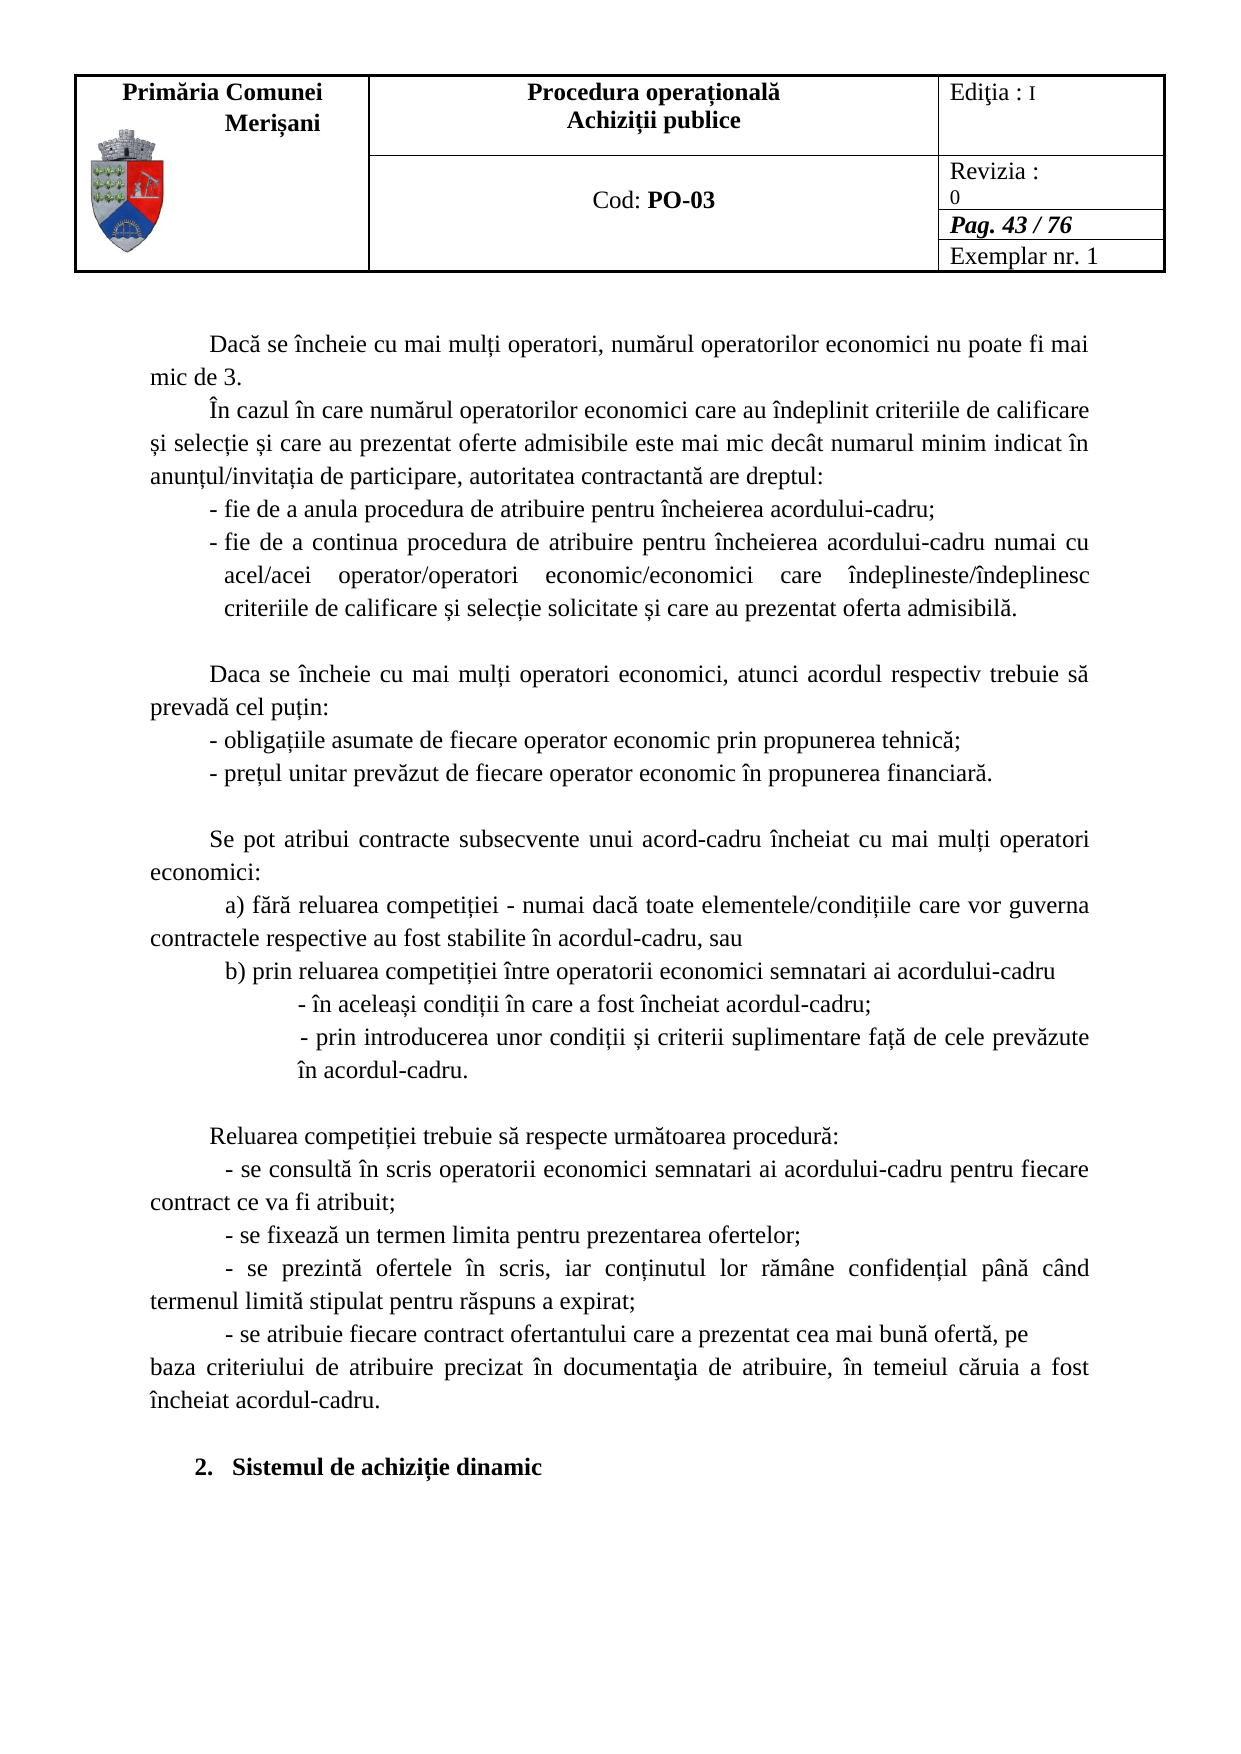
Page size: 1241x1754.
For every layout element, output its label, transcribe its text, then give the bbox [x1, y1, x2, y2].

list obligațiile asumate de fiecare operator economic prin propunerea tehnică; [209, 725, 1090, 754]
text Reluarea competiției trebuie să respecte următoarea procedură: [150, 1121, 1090, 1150]
list În cazul în care numărul operatorilor economici care au îndeplinit criteriile de calificare și selecție și care au prezentat oferte admisibile este mai mic decât numarul minim indicat în anunțul/invitația de participare, autoritatea contractantă are dreptul: [150, 395, 1090, 490]
list - prin introducerea unor condiții și criterii suplimentare față de cele prevăzute în acordul-cadru. [298, 1022, 1090, 1084]
picture [83, 119, 169, 257]
list - se atribuie fiecare contract ofertantului care a prezentat cea mai bună ofertă, pe [150, 1319, 1090, 1348]
list prețul unitar prevăzut de fiecare operator economic în propunerea financiară. [209, 758, 1090, 787]
list - în aceleași condiții în care a fost încheiat acordul-cadru; [298, 989, 1090, 1018]
list - se fixează un termen limita pentru prezentarea ofertelor; [150, 1220, 1090, 1249]
list - se consultă în scris operatorii economici semnatari ai acordului-cadru pentru fiecare contract ce va fi atribuit; [150, 1154, 1090, 1216]
list Daca se încheie cu mai mulți operatori economici, atunci acordul respectiv trebuie să prevadă cel puțin: [150, 659, 1090, 721]
list - se prezintă ofertele în scris, iar conținutul lor rămâne confidențial până când termenul limită stipulat pentru răspuns a expirat; [150, 1253, 1090, 1315]
list fie de a anula procedura de atribuire pentru încheierea acordului-cadru; [209, 494, 1090, 523]
list b) prin reluarea competiției între operatorii economici semnatari ai acordului-cadru [150, 956, 1090, 985]
list a) fără reluarea competiției - numai dacă toate elementele/condițiile care vor guverna contractele respective au fost stabilite în acordul-cadru, sau [150, 890, 1090, 952]
list baza criteriului de atribuire precizat în documentaţia de atribuire, în temeiul căruia a fost încheiat acordul-cadru. [150, 1352, 1090, 1414]
list Sistemul de achiziție dinamic [194, 1452, 1090, 1480]
list Dacă se încheie cu mai mulți operatori, numărul operatorilor economici nu poate fi mai mic de 3. [150, 329, 1090, 391]
list Se pot atribui contracte subsecvente unui acord-cadru încheiat cu mai mulți operatori economici: [150, 824, 1090, 886]
list fie de a continua procedura de atribuire pentru încheierea acordului-cadru numai cu acel/acei operator/operatori economic/economici care îndeplineste/îndeplinesc criteriile de calificare și selecție solicitate și care au prezentat oferta admisibilă. [209, 527, 1090, 622]
